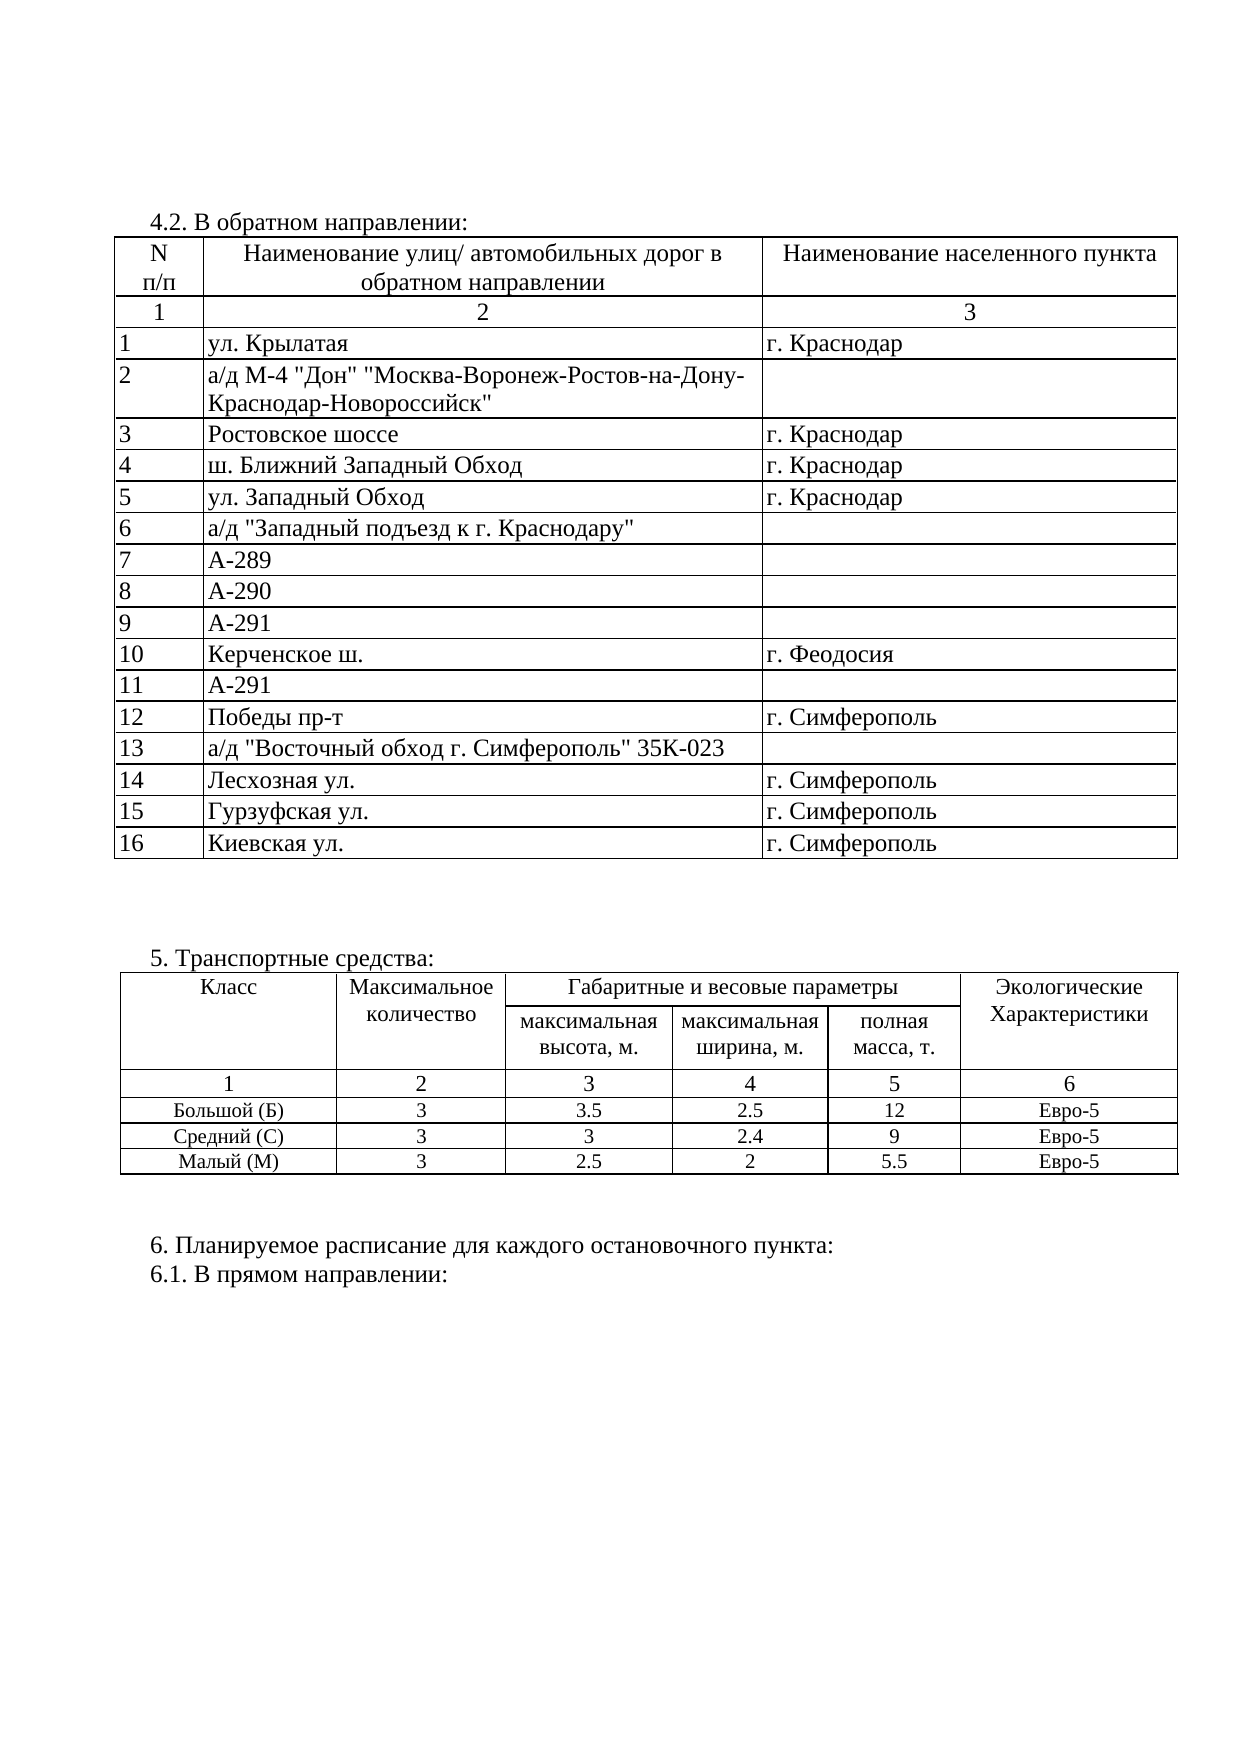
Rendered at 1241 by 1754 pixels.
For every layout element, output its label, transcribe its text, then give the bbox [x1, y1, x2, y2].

table_cell 3 [115, 418, 203, 449]
table_cell Евро-5 [961, 1098, 1177, 1122]
table_cell 6 [961, 1070, 1177, 1096]
text 6. Планируемое расписание для каждого остановочного пункта: [150, 1230, 1090, 1259]
text 6.1. В прямом направлении: [150, 1259, 1090, 1287]
table_cell А-290 [204, 576, 762, 606]
table_cell 10 [115, 639, 203, 669]
table_cell Киевская ул. [204, 828, 762, 858]
table_cell 15 [115, 796, 203, 826]
table_cell 3 [506, 1124, 672, 1148]
table_cell 9 [829, 1124, 960, 1148]
table_cell Ростовское шоссе [204, 419, 762, 449]
table_cell Гурзуфская ул. [204, 796, 762, 826]
table_header Наименование улиц/ автомобильных дорог в обратном направлении [204, 238, 762, 295]
table_cell 9 [115, 607, 203, 637]
table_cell 13 [115, 733, 203, 763]
table_cell 3 [763, 295, 1177, 327]
table_cell 3 [337, 1098, 505, 1122]
table_cell а/д "Восточный обход г. Симферополь" 35К-023 [204, 733, 762, 763]
table_cell [763, 358, 1177, 417]
table_header Наименование населенного пункта [763, 238, 1177, 295]
table_cell [763, 732, 1177, 763]
text 5. Транспортные средства: [150, 943, 1090, 972]
table_cell ул. Западный Обход [204, 482, 762, 512]
table_cell максимальная ширина, м. [673, 1007, 827, 1068]
table_cell 2 [337, 1070, 505, 1096]
table_cell полная масса, т. [829, 1007, 960, 1068]
table_header Габаритные и весовые параметры [506, 973, 960, 1005]
table_cell 7 [115, 544, 203, 574]
table_cell Евро-5 [961, 1124, 1177, 1148]
table_cell Евро-5 [961, 1149, 1177, 1173]
table_cell а/д М-4 "Дон" "Москва-Воронеж-Ростов-на-Дону-Краснодар-Новороссийск" [204, 360, 762, 417]
table_cell 11 [115, 670, 203, 700]
table_cell А-291 [204, 608, 762, 637]
table_cell 12 [115, 701, 203, 732]
table_cell А-291 [204, 671, 762, 700]
table_cell 5 [115, 481, 203, 512]
table_cell 6 [115, 513, 203, 543]
table_header Максимальное количество [337, 973, 505, 1068]
table_cell 2.5 [506, 1149, 672, 1173]
table_cell ул. Крылатая [204, 328, 762, 358]
table_cell Победы пр-т [204, 702, 762, 732]
table_cell г. Феодосия [763, 638, 1177, 669]
table_cell 2 [204, 297, 762, 327]
table_cell 3 [337, 1149, 505, 1173]
table_cell [763, 512, 1177, 543]
table_cell 3 [506, 1070, 672, 1096]
table_cell Керченское ш. [204, 639, 762, 669]
table_cell ш. Ближний Западный Обход [204, 450, 762, 480]
table_header Экологические Характеристики [961, 973, 1177, 1068]
table_cell Большой (Б) [121, 1098, 336, 1122]
table_cell [763, 575, 1177, 606]
table_cell максимальная высота, м. [506, 1007, 672, 1068]
table_cell 4 [115, 450, 203, 480]
table_cell 1 [115, 328, 203, 358]
table_cell Малый (М) [121, 1149, 336, 1173]
table_cell г. Краснодар [763, 480, 1177, 512]
table_cell 5.5 [829, 1149, 960, 1173]
table_cell 2.5 [673, 1098, 827, 1122]
table_cell А-289 [204, 545, 762, 574]
table_cell г. Симферополь [763, 795, 1177, 826]
table_cell г. Краснодар [763, 417, 1177, 449]
table_cell г. Симферополь [763, 700, 1177, 732]
table_cell 2 [115, 359, 203, 417]
table_cell 1 [121, 1070, 336, 1096]
table_cell Средний (С) [121, 1124, 336, 1148]
table_cell г. Симферополь [763, 826, 1177, 858]
table_cell 2 [673, 1149, 827, 1173]
table_cell а/д "Западный подъезд к г. Краснодару" [204, 513, 762, 543]
table_cell 14 [115, 764, 203, 795]
table_cell 16 [115, 827, 203, 858]
table_cell 5 [829, 1070, 960, 1096]
table_cell г. Краснодар [763, 449, 1177, 480]
table_cell 4 [673, 1070, 827, 1096]
table_cell г. Краснодар [763, 327, 1177, 358]
table_header N п/п [115, 238, 203, 295]
table_cell 1 [115, 296, 203, 327]
table_cell 12 [829, 1098, 960, 1122]
text 4.2. В обратном направлении: [150, 207, 1090, 236]
table_cell [763, 606, 1177, 637]
table_cell г. Симферополь [763, 763, 1177, 795]
table_cell Лесхозная ул. [204, 765, 762, 795]
table_cell 3.5 [506, 1098, 672, 1122]
table_cell 3 [337, 1124, 505, 1148]
table_cell 2.4 [673, 1124, 827, 1148]
table_cell 8 [115, 576, 203, 606]
table_header Класс [121, 973, 336, 1068]
table_cell [763, 543, 1177, 574]
table_cell [763, 669, 1177, 700]
